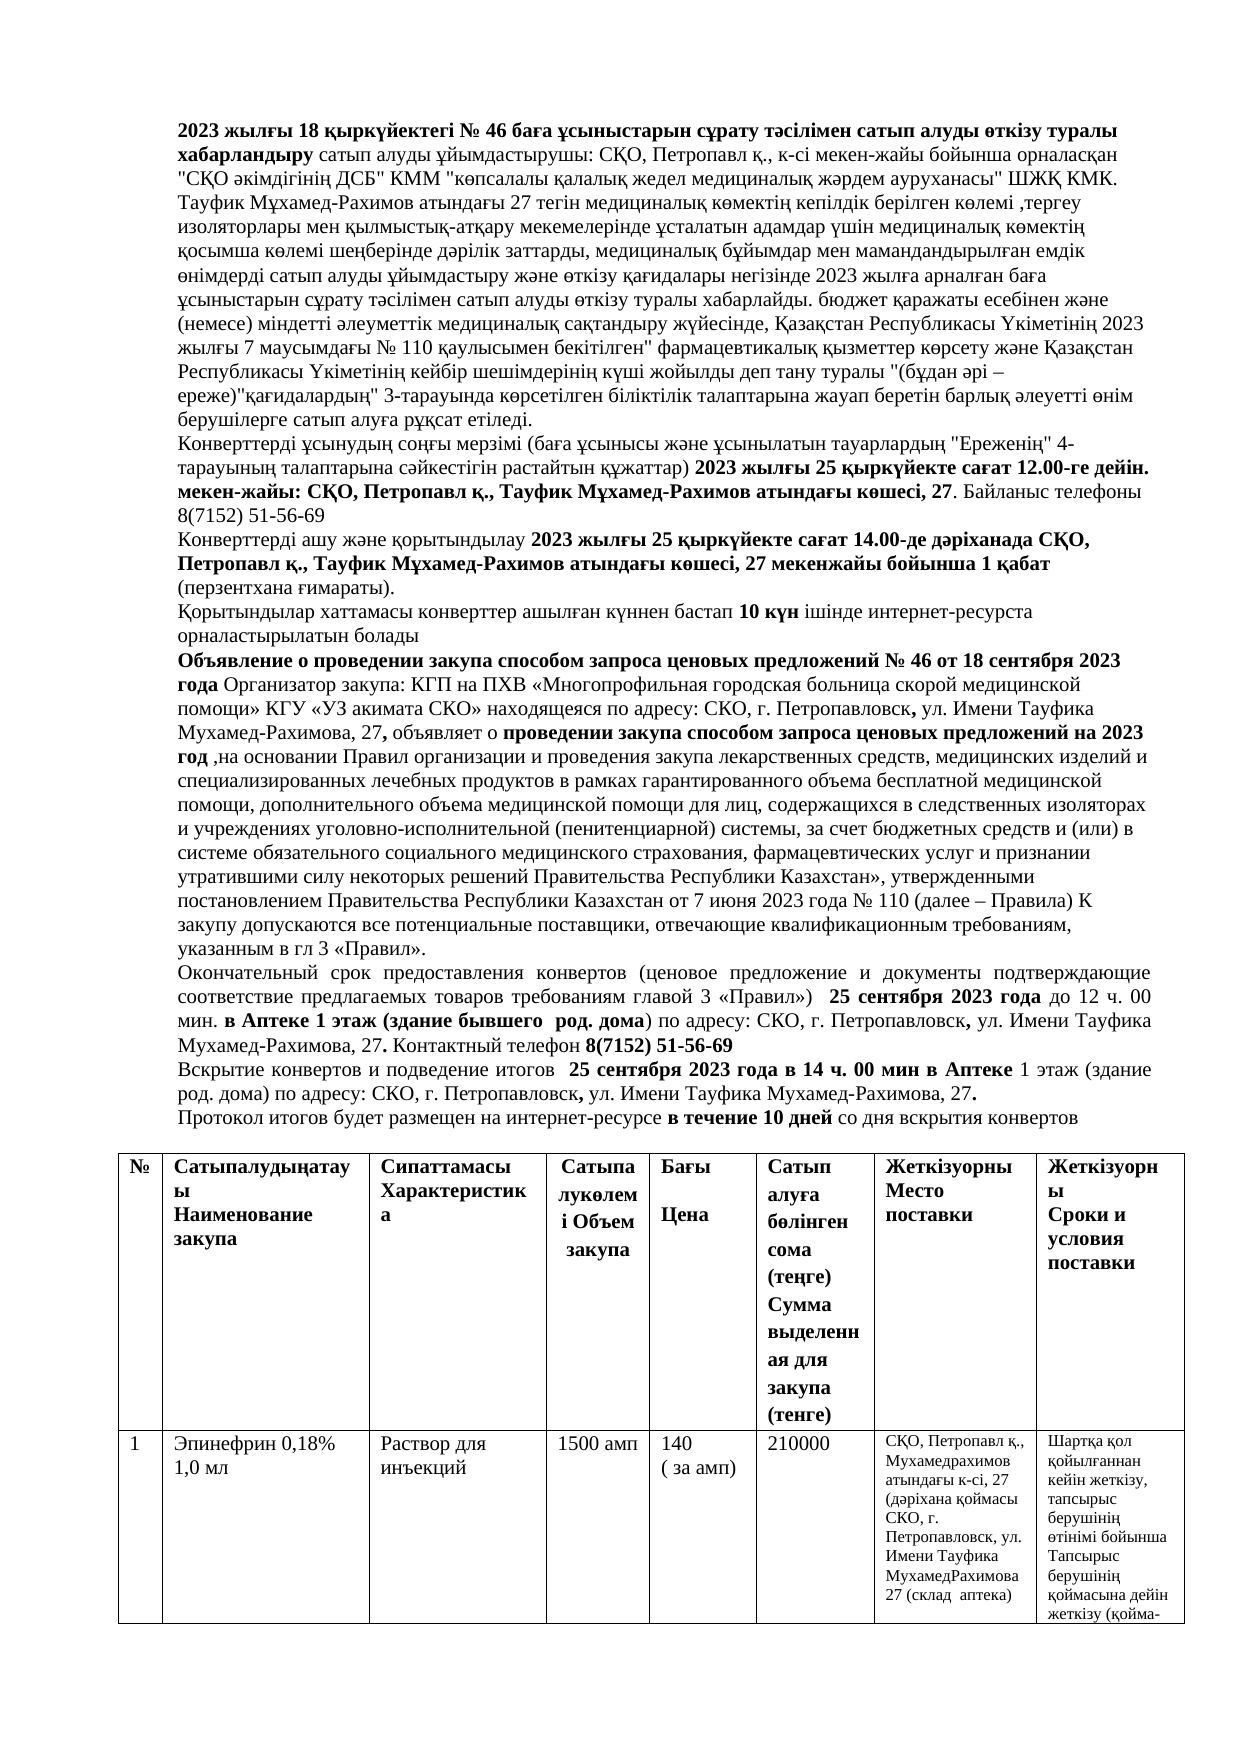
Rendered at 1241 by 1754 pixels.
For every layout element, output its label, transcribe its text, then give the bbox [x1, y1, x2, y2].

text Конверттерді ашу және қорытындылау 2023 жылғы 25 қыркүйекте сағат 14.00-де дәріханада СҚО, Петропавл қ., Тауфик Мұхамед-Рахимов атындағы көшесі, 27 мекенжайы бойынша 1 қабат (перзентхана ғимараты). Қорытындылар хаттамасы конверттер ашылған күннен бастап 10 күн ішінде интернет-ресурста орналастырылатын болады Объявление о проведении закупа способом запроса ценовых предложений № 46 от 18 сентября 2023 года Организатор закупа: КГП на ПХВ «Многопрофильная городская больница скорой медицинской помощи» КГУ «УЗ акимата СКО» находящеяся по адресу: СКО, г. Петропавловск, ул. Имени Тауфика Мухамед-Рахимова, 27, объявляет о проведении закупа способом запроса ценовых предложений на 2023 год ,на основании Правил организации и проведения закупа лекарственных средств, медицинских изделий и специализированных лечебных продуктов в рамках гарантированного объема бесплатной медицинской помощи, дополнительного объема медицинской помощи для лиц, содержащихся в следственных изоляторах и учреждениях уголовно-исполнительной (пенитенциарной) системы, за счет бюджетных средств и (или) в системе обязательного социального медицинского страхования, фармацевтических услуг и признании утратившими силу некоторых решений Правительства Республики Казахстан», утвержденными постановлением Правительства Республики Казахстан от 7 июня 2023 года № 110 (далее – Правила) К закупу допускаются все потенциальные поставщики, отвечающие квалификационным требованиям, указанным в гл 3 «Правил». [177, 527, 1152, 960]
table_header Жеткізуорны Сроки и условия поставки [1037, 1154, 1184, 1430]
table_header Сатыпалукөлемі Объем закупа [547, 1154, 649, 1430]
table_header Сатыпалудыңатауы Наименование закупа [163, 1154, 369, 1430]
table_cell 1500 амп [547, 1431, 649, 1623]
table_header № [119, 1154, 162, 1430]
text Окончательный срок предоставления конвертов (ценовое предложение и документы подтверждающие соответствие предлагаемых товаров требованиям главой 3 «Правил») 25 сентября 2023 года до 12 ч. 00 мин. в Аптеке 1 этаж (здание бывшего род. дома) по адресу: СКО, г. Петропавловск, ул. Имени Тауфика Мухамед-Рахимова, 27. Контактный телефон 8(7152) 51-56-69 [177, 960, 1152, 1057]
table_cell 210000 [757, 1431, 874, 1623]
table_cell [370, 1431, 546, 1623]
text Протокол итогов будет размещен на интернет-ресурсе в течение 10 дней со дня вскрытия конвертов [177, 1105, 1152, 1129]
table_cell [1037, 1431, 1184, 1623]
table_header Сатып алуға бөлінген сома (теңге) Сумма выделенная для закупа (тенге) [757, 1154, 874, 1430]
table_cell 140 ( за амп) [650, 1431, 756, 1623]
table_cell 1 [119, 1431, 162, 1623]
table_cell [163, 1431, 369, 1623]
table_header Сипаттамасы Характеристика [370, 1154, 546, 1430]
text Конверттерді ұсынудың соңғы мерзімі (баға ұсынысы және ұсынылатын тауарлардың "Ереженің" 4-тарауының талаптарына сәйкестігін растайтын құжаттар) 2023 жылғы 25 қыркүйекте сағат 12.00-ге дейін. мекен-жайы: СҚО, Петропавл қ., Тауфик Мұхамед-Рахимов атындағы көшесі, 27. Байланыс телефоны 8(7152) 51-56-69 [177, 431, 1152, 527]
text Вскрытие конвертов и подведение итогов 25 сентября 2023 года в 14 ч. 00 мин в Аптеке 1 этаж (здание род. дома) по адресу: СКО, г. Петропавловск, ул. Имени Тауфика Мухамед-Рахимова, 27. [177, 1057, 1152, 1105]
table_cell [875, 1431, 1036, 1623]
text 2023 жылғы 18 қыркүйектегі № 46 баға ұсыныстарын сұрату тәсілімен сатып алуды өткізу туралы хабарландыру сатып алуды ұйымдастырушы: СҚО, Петропавл қ., к-сі мекен-жайы бойынша орналасқан "СҚО әкімдігінің ДСБ" КММ "көпсалалы қалалық жедел медициналық жәрдем ауруханасы" ШЖҚ КМК. Тауфик Мұхамед-Рахимов атындағы 27 тегін медициналық көмектің кепілдік берілген көлемі ,тергеу изоляторлары мен қылмыстық-атқару мекемелерінде ұсталатын адамдар үшін медициналық көмектің қосымша көлемі шеңберінде дәрілік заттарды, медициналық бұйымдар мен мамандандырылған емдік өнімдерді сатып алуды ұйымдастыру және өткізу қағидалары негізінде 2023 жылға арналған баға ұсыныстарын сұрату тәсілімен сатып алуды өткізу туралы хабарлайды. бюджет қаражаты есебінен және (немесе) міндетті әлеуметтік медициналық сақтандыру жүйесінде, Қазақстан Республикасы Үкіметінің 2023 жылғы 7 маусымдағы № 110 қаулысымен бекітілген" фармацевтикалық қызметтер көрсету және Қазақстан Республикасы Үкіметінің кейбір шешімдерінің күші жойылды деп тану туралы "(бұдан әрі – ереже)"қағидалардың" 3-тарауында көрсетілген біліктілік талаптарына жауап беретін барлық әлеуетті өнім берушілерге сатып алуға рұқсат етіледі. [177, 118, 1152, 431]
table_header Бағы Цена [650, 1154, 756, 1430]
table_header Жеткізуорны Место поставки [875, 1154, 1036, 1430]
